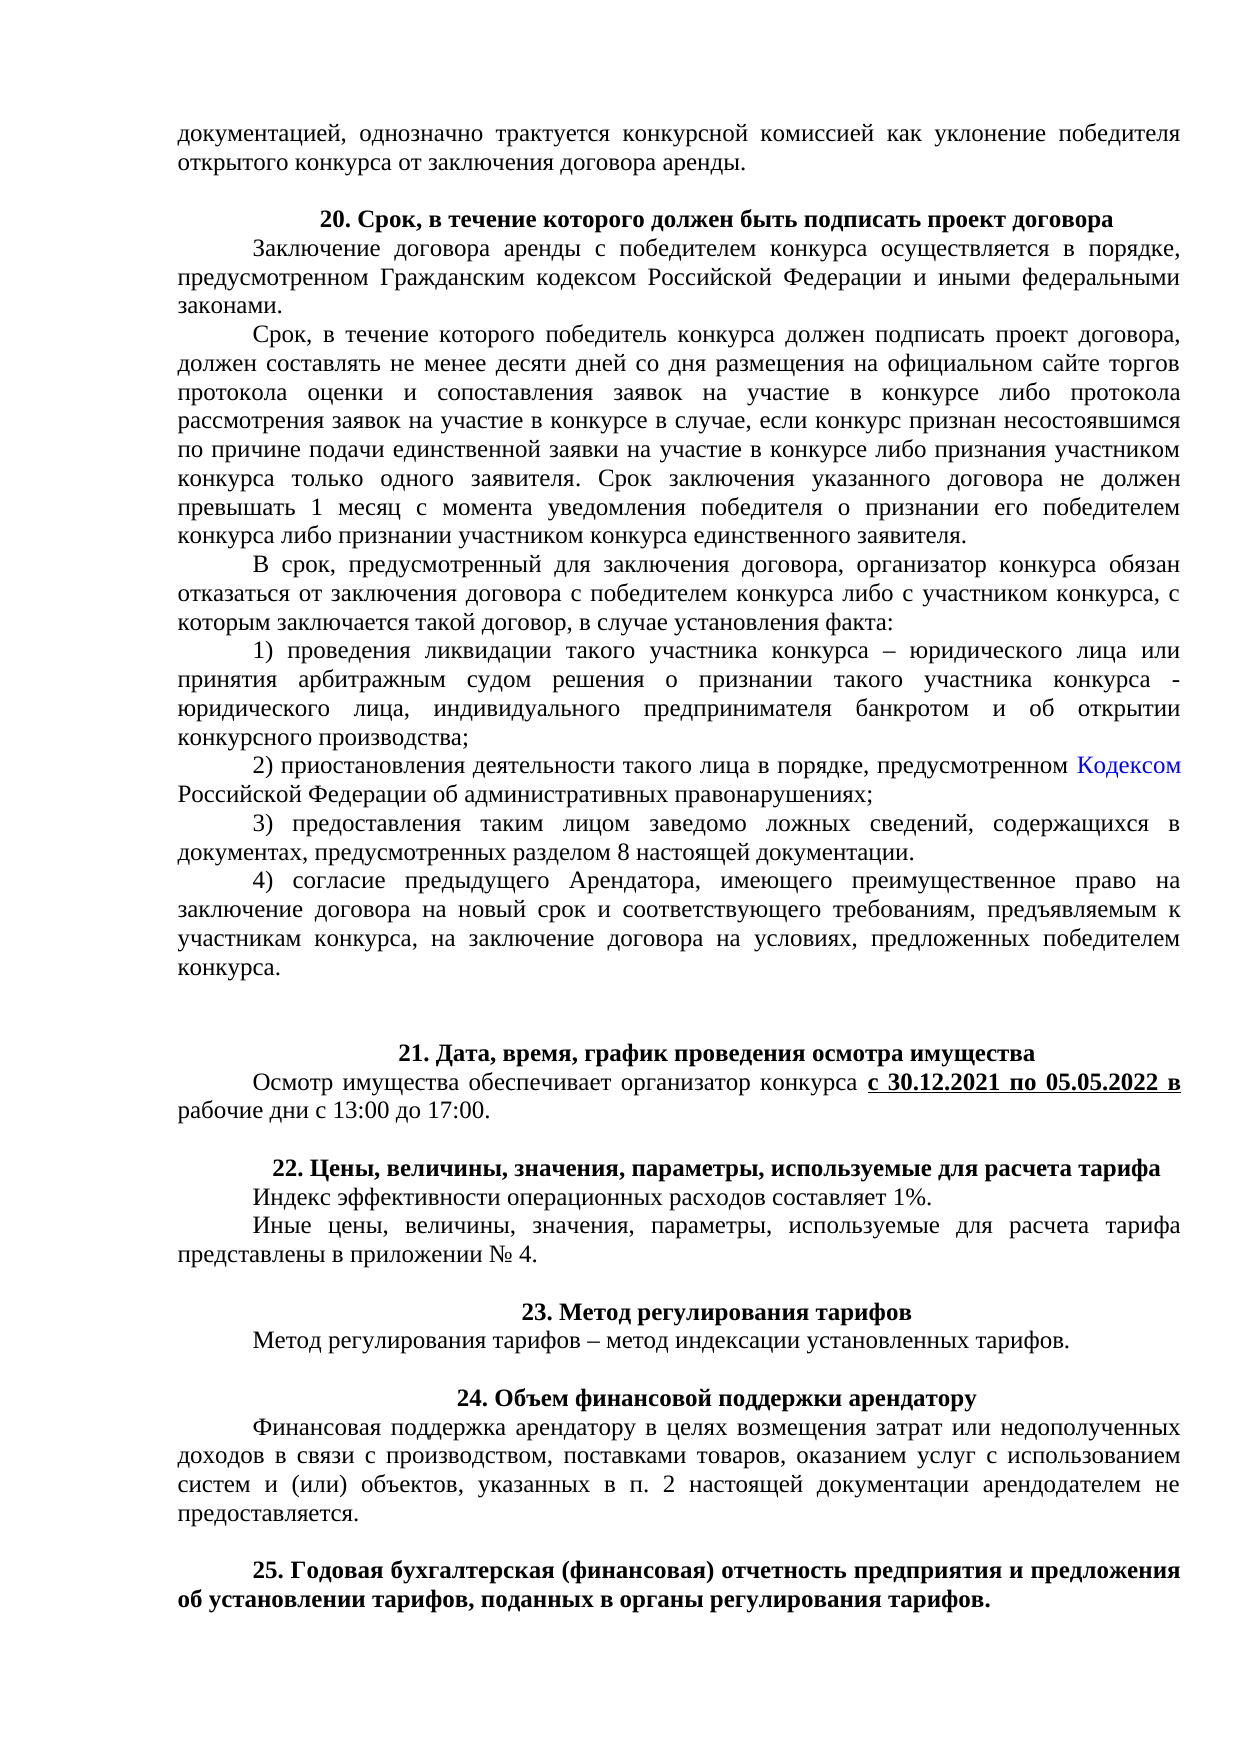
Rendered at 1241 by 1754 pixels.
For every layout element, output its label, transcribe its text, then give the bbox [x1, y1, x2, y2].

text Финансовая поддержка арендатору в целях возмещения затрат или недополученных доходов в связи с производством, поставками товаров, оказанием услуг с использованием систем и (или) объектов, указанных в п. 2 настоящей документации арендодателем не предоставляется. [177, 1412, 1181, 1527]
text Метод регулирования тарифов – метод индексации установленных тарифов. [177, 1326, 1181, 1354]
text 24. Объем финансовой поддержки арендатору [177, 1383, 1181, 1412]
text 21. Дата, время, график проведения осмотра имущества [177, 1038, 1181, 1067]
text Индекс эффективности операционных расходов составляет 1%. [177, 1182, 1181, 1211]
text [177, 118, 1181, 176]
text 20. Срок, в течение которого должен быть подписать проект договора [177, 204, 1181, 233]
text Осмотр имущества обеспечивает организатор конкурса с 30.12.2021 по 05.05.2022 в рабочие дни с 13:00 до 17:00. [177, 1067, 1181, 1124]
text В срок, предусмотренный для заключения договора, организатор конкурса обязан отказаться от заключения договора с победителем конкурса либо с участником конкурса, с которым заключается такой договор, в случае установления факта: [177, 549, 1181, 636]
text 25. Годовая бухгалтерская (финансовая) отчетность предприятия и предложения об установлении тарифов, поданных в органы регулирования тарифов. [177, 1556, 1181, 1613]
text 2) приостановления деятельности такого лица в порядке, предусмотренном Кодексом Российской Федерации об административных правонарушениях; [177, 751, 1181, 808]
text 22. Цены, величины, значения, параметры, используемые для расчета тарифа [177, 1153, 1181, 1182]
text Иные цены, величины, значения, параметры, используемые для расчета тарифа представлены в приложении № 4. [177, 1211, 1181, 1268]
text 4) согласие предыдущего Арендатора, имеющего преимущественное право на заключение договора на новый срок и соответствующего требованиям, предъявляемым к участникам конкурса, на заключение договора на условиях, предложенных победителем конкурса. [177, 866, 1181, 981]
text Заключение договора аренды с победителем конкурса осуществляется в порядке, предусмотренном Гражданским кодексом Российской Федерации и иными федеральными законами. [177, 233, 1181, 319]
text 23. Метод регулирования тарифов [177, 1297, 1181, 1326]
text Срок, в течение которого победитель конкурса должен подписать проект договора, должен составлять не менее десяти дней со дня размещения на официальном сайте торгов протокола оценки и сопоставления заявок на участие в конкурсе либо протокола рассмотрения заявок на участие в конкурсе в случае, если конкурс признан несостоявшимся по причине подачи единственной заявки на участие в конкурсе либо признания участником конкурса только одного заявителя. Срок заключения указанного договора не должен превышать 1 месяц с момента уведомления победителя о признании его победителем конкурса либо признании участником конкурса единственного заявителя. [177, 319, 1181, 549]
text 1) проведения ликвидации такого участника конкурса – юридического лица или принятия арбитражным судом решения о признании такого участника конкурса - юридического лица, индивидуального предпринимателя банкротом и об открытии конкурсного производства; [177, 636, 1181, 751]
text 3) предоставления таким лицом заведомо ложных сведений, содержащихся в документах, предусмотренных разделом 8 настоящей документации. [177, 808, 1181, 866]
